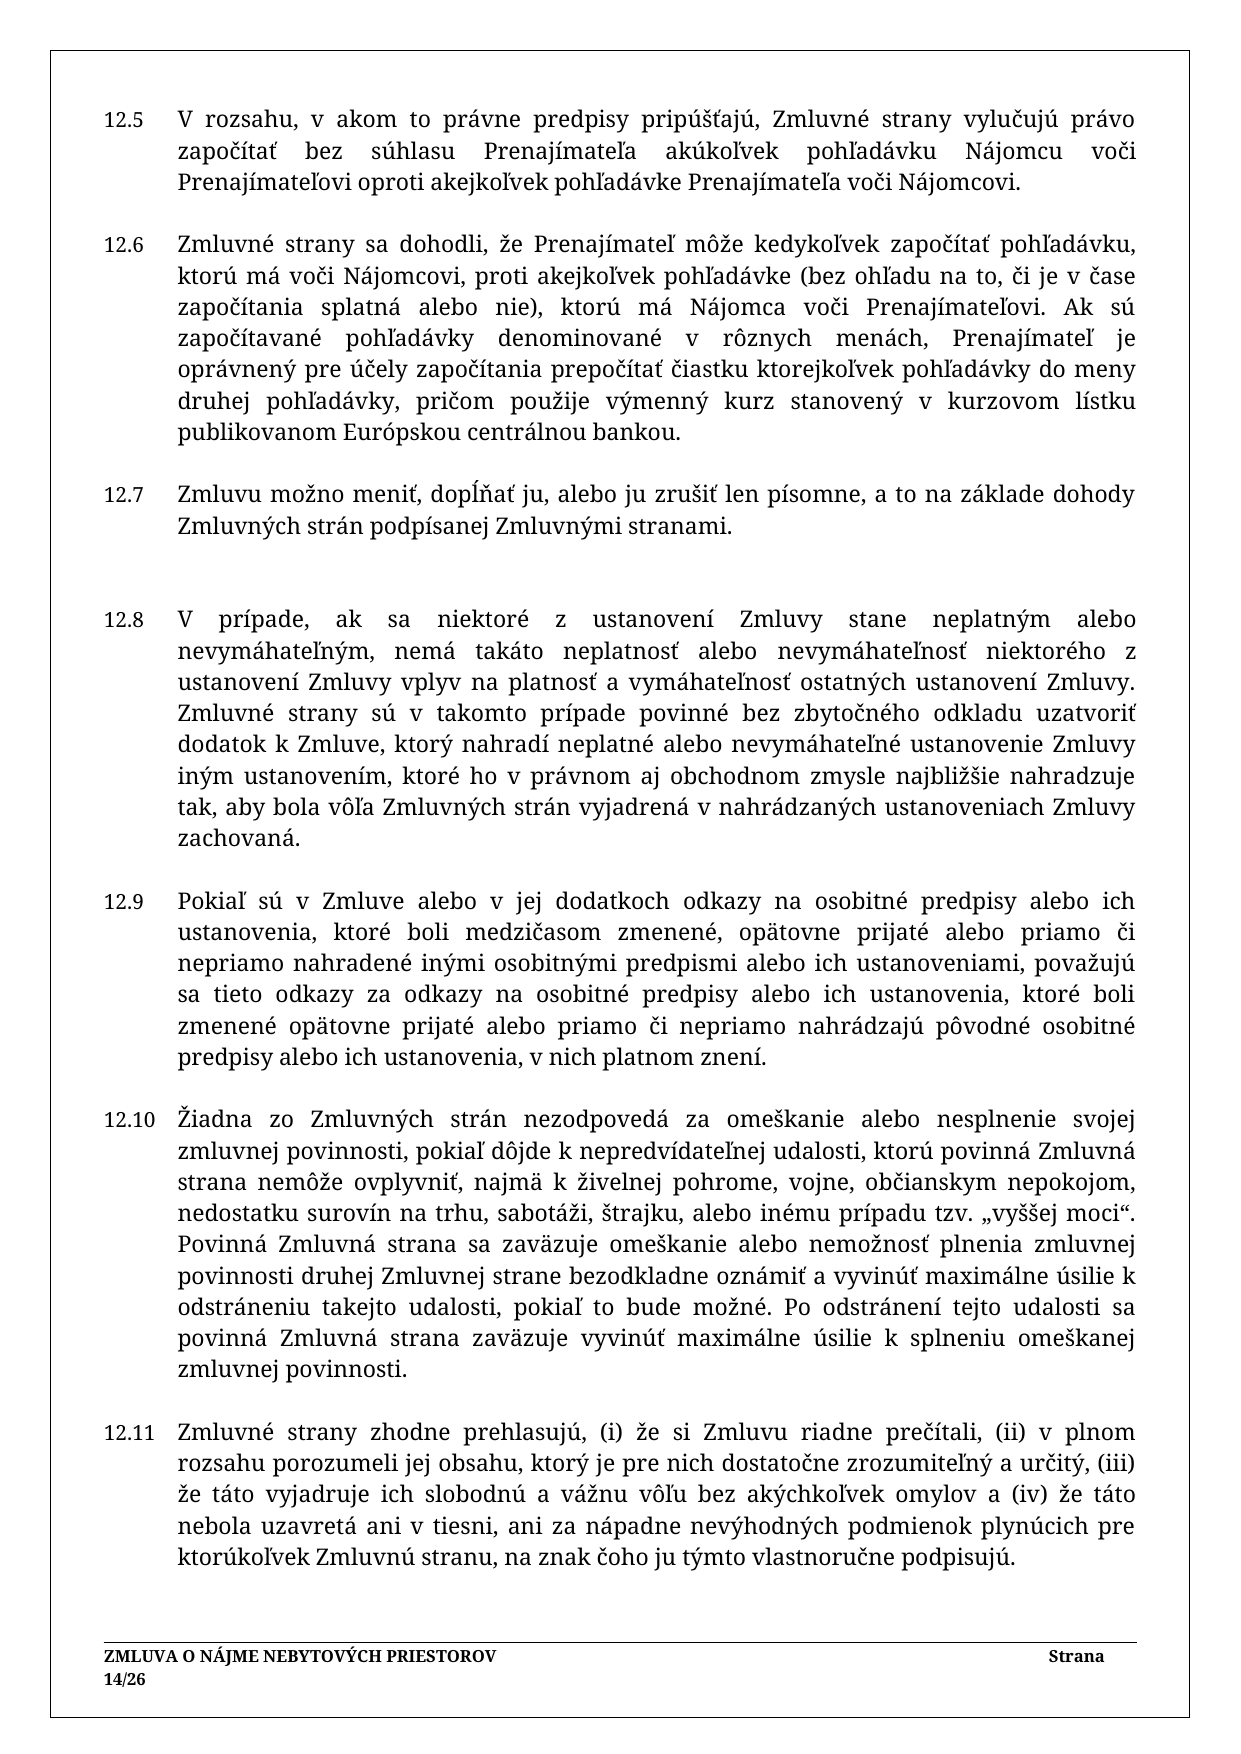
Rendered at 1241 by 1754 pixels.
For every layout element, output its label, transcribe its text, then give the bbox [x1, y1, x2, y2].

list Pokiaľ sú v Zmluve alebo v jej dodatkoch odkazy na osobitné predpisy alebo ich ustanovenia, ktoré boli medzičasom zmenené, opätovne prijaté alebo priamo či nepriamo nahradené inými osobitnými predpismi alebo ich ustanoveniami, považujú sa tieto odkazy za odkazy na osobitné predpisy alebo ich ustanovenia, ktoré boli zmenené opätovne prijaté alebo priamo či nepriamo nahrádzajú pôvodné osobitné predpisy alebo ich ustanovenia, v nich platnom znení. [103, 885, 1137, 1072]
list V prípade, ak sa niektoré z ustanovení Zmluvy stane neplatným alebo nevymáhateľným, nemá takáto neplatnosť alebo nevymáhateľnosť niektorého z ustanovení Zmluvy vplyv na platnosť a vymáhateľnosť ostatných ustanovení Zmluvy. Zmluvné strany sú v takomto prípade povinné bez zbytočného odkladu uzatvoriť dodatok k Zmluve, ktorý nahradí neplatné alebo nevymáhateľné ustanovenie Zmluvy iným ustanovením, ktoré ho v právnom aj obchodnom zmysle najbližšie nahradzuje tak, aby bola vôľa Zmluvných strán vyjadrená v nahrádzaných ustanoveniach Zmluvy zachovaná. [103, 603, 1137, 853]
list Zmluvu možno meniť, dopĺňať ju, alebo ju zrušiť len písomne, a to na základe dohody Zmluvných strán podpísanej Zmluvnými stranami. [103, 478, 1137, 541]
list Zmluvné strany zhodne prehlasujú, (i) že si Zmluvu riadne prečítali, (ii) v plnom rozsahu porozumeli jej obsahu, ktorý je pre nich dostatočne zrozumiteľný a určitý, (iii) že táto vyjadruje ich slobodnú a vážnu vôľu bez akýchkoľvek omylov a (iv) že táto nebola uzavretá ani v tiesni, ani za nápadne nevýhodných podmienok plynúcich pre ktorúkoľvek Zmluvnú stranu, na znak čoho ju týmto vlastnoručne podpisujú. [103, 1416, 1137, 1572]
list V rozsahu, v akom to právne predpisy pripúšťajú, Zmluvné strany vylučujú právo započítať bez súhlasu Prenajímateľa akúkoľvek pohľadávku Nájomcu voči Prenajímateľovi oproti akejkoľvek pohľadávke Prenajímateľa voči Nájomcovi. [103, 103, 1137, 197]
list Zmluvné strany sa dohodli, že Prenajímateľ môže kedykoľvek započítať pohľadávku, ktorú má voči Nájomcovi, proti akejkoľvek pohľadávke (bez ohľadu na to, či je v čase započítania splatná alebo nie), ktorú má Nájomca voči Prenajímateľovi. Ak sú započítavané pohľadávky denominované v rôznych menách, Prenajímateľ je oprávnený pre účely započítania prepočítať čiastku ktorejkoľvek pohľadávky do meny druhej pohľadávky, pričom použije výmenný kurz stanovený v kurzovom lístku publikovanom Európskou centrálnou bankou. [103, 228, 1137, 447]
list Žiadna zo Zmluvných strán nezodpovedá za omeškanie alebo nesplnenie svojej zmluvnej povinnosti, pokiaľ dôjde k nepredvídateľnej udalosti, ktorú povinná Zmluvná strana nemôže ovplyvniť, najmä k živelnej pohrome, vojne, občianskym nepokojom, nedostatku surovín na trhu, sabotáži, štrajku, alebo inému prípadu tzv. „vyššej moci“. Povinná Zmluvná strana sa zaväzuje omeškanie alebo nemožnosť plnenia zmluvnej povinnosti druhej Zmluvnej strane bezodkladne oznámiť a vyvinúť maximálne úsilie k odstráneniu takejto udalosti, pokiaľ to bude možné. Po odstránení tejto udalosti sa povinná Zmluvná strana zaväzuje vyvinúť maximálne úsilie k splneniu omeškanej zmluvnej povinnosti. [103, 1103, 1137, 1385]
